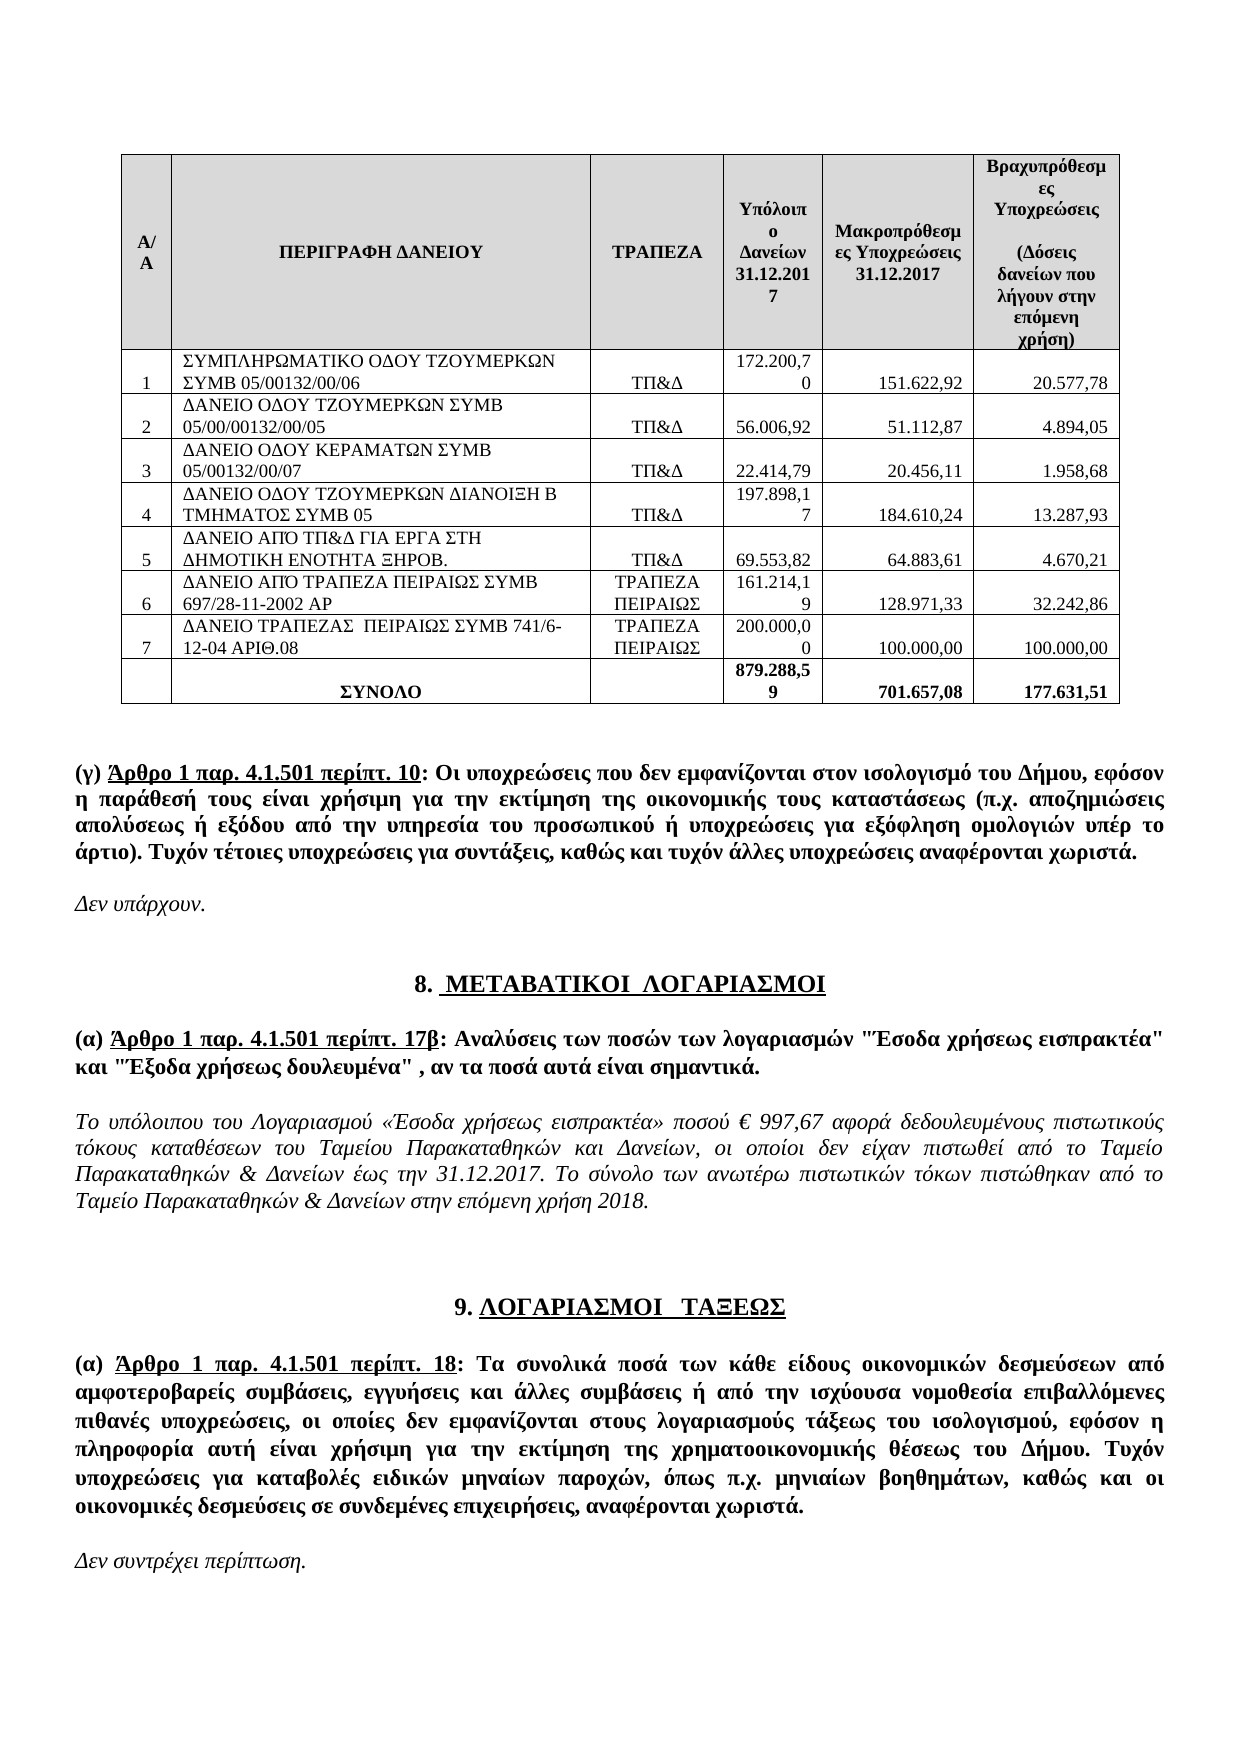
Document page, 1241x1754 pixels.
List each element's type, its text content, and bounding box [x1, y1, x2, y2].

text 8. ΜΕΤΑΒΑΤΙΚΟΙ ΛΟΓΑΡΙΑΣΜΟΙ [75, 969, 1165, 998]
table_header ΤΡΑΠΕΖΑ [591, 155, 723, 349]
table_header Μακροπρόθεσμες Υποχρεώσεις 31.12.2017 [823, 155, 973, 349]
table_cell 151.622,92 [823, 350, 973, 393]
table_cell 184.610,24 [823, 483, 973, 526]
table_cell 20.456,11 [823, 439, 973, 482]
table_header Βραχυπρόθεσμες Υποχρεώσεις (Δόσεις δανείων που λήγουν στην επόμενη χρήση) [974, 155, 1119, 349]
table_cell 100.000,00 [823, 615, 973, 658]
table_cell 3 [122, 439, 171, 482]
table_cell 200.000,00 [724, 615, 822, 658]
text (γ) Άρθρο 1 παρ. 4.1.501 περίπτ. 10: Οι υποχρεώσεις που δεν εμφανίζονται στον ισολογισμό του Δήμου, εφόσον η παράθεσή τους είναι χρήσιμη για την εκτίμηση της οικονομικής τους καταστάσεως (π.χ. αποζημιώσεις απολύσεως ή εξόδου από την υπηρεσία του προσωπικού ή υποχρεώσεις για εξόφληση ομολογιών υπέρ το άρτιο). Τυχόν τέτοιες υποχρεώσεις για συντάξεις, καθώς και τυχόν άλλες υποχρεώσεις αναφέρονται χωριστά. [75, 759, 1165, 864]
table_cell 161.214,19 [724, 571, 822, 614]
table_cell ΔΑΝΕΙΟ ΑΠΌ ΤΠ&Δ ΓΙΑ ΕΡΓΑ ΣΤΗ ΔΗΜΟΤΙΚΗ ΕΝΟΤΗΤΑ ΞΗΡΟΒ. [172, 527, 590, 570]
table_cell ΤΠ&Δ [591, 394, 723, 437]
table_cell 56.006,92 [724, 394, 822, 437]
table_cell 32.242,86 [974, 571, 1119, 614]
table_cell 4 [122, 483, 171, 526]
table_cell 4.670,21 [974, 527, 1119, 570]
text Δεν συντρέχει περίπτωση. [75, 1547, 1165, 1573]
table_cell 6 [122, 571, 171, 614]
text (α) Άρθρο 1 παρ. 4.1.501 περίπτ. 18: Τα συνολικά ποσά των κάθε είδους οικονομικών δεσμεύσεων από αμφοτεροβαρείς συμβάσεις, εγγυήσεις και άλλες συμβάσεις ή από την ισχύουσα νομοθεσία επιβαλλόμενες πιθανές υποχρεώσεις, οι οποίες δεν εμφανίζονται στους λογαριασμούς τάξεως του ισολογισμού, εφόσον η πληροφορία αυτή είναι χρήσιμη για την εκτίμηση της χρηματοοικονομικής θέσεως του Δήμου. Τυχόν υποχρεώσεις για καταβολές ειδικών μηναίων παροχών, όπως π.χ. μηνιαίων βοηθημάτων, καθώς και οι οικονομικές δεσμεύσεις σε συνδεμένες επιχειρήσεις, αναφέρονται χωριστά. [75, 1350, 1165, 1518]
table_cell 51.112,87 [823, 394, 973, 437]
table_cell 7 [122, 615, 171, 658]
table_cell ΣΥΝΟΛΟ [172, 659, 590, 702]
text Δεν υπάρχουν. [75, 890, 1165, 917]
table_cell 1 [122, 350, 171, 393]
table_cell ΤΠ&Δ [591, 350, 723, 393]
table_cell [122, 659, 171, 702]
table_cell ΤΠ&Δ [591, 439, 723, 482]
table_cell 13.287,93 [974, 483, 1119, 526]
table_cell 20.577,78 [974, 350, 1119, 393]
text Το υπόλοιπου του Λογαριασμού «Έσοδα χρήσεως εισπρακτέα» ποσού € 997,67 αφορά δεδουλευμένους πιστωτικούς τόκους καταθέσεων του Ταμείου Παρακαταθηκών και Δανείων, οι οποίοι δεν είχαν πιστωθεί από το Ταμείο Παρακαταθηκών & Δανείων έως την 31.12.2017. Το σύνολο των ανωτέρω πιστωτικών τόκων πιστώθηκαν από το Ταμείο Παρακαταθηκών & Δανείων στην επόμενη χρήση 2018. [75, 1108, 1165, 1213]
table_cell 172.200,70 [724, 350, 822, 393]
table_cell 4.894,05 [974, 394, 1119, 437]
table_cell ΔΑΝΕΙΟ ΟΔΟΥ ΤΖΟΥΜΕΡΚΩΝ ΔΙΑΝΟΙΞΗ Β ΤΜΗΜΑΤΟΣ ΣΥΜΒ 05 [172, 483, 590, 526]
table_cell ΔΑΝΕΙΟ ΑΠΌ ΤΡΑΠΕΖΑ ΠΕΙΡΑΙΩΣ ΣΥΜΒ 697/28-11-2002 ΑΡ [172, 571, 590, 614]
table_cell 64.883,61 [823, 527, 973, 570]
table_cell 69.553,82 [724, 527, 822, 570]
table_header ΠΕΡΙΓΡΑΦΗ ΔΑΝΕΙΟΥ [172, 155, 590, 349]
table_cell 1.958,68 [974, 439, 1119, 482]
table_cell 879.288,59 [724, 659, 822, 702]
table_cell ΤΡΑΠΕΖΑ ΠΕΙΡΑΙΩΣ [591, 571, 723, 614]
table_cell 197.898,17 [724, 483, 822, 526]
table_cell ΔΑΝΕΙΟ ΤΡΑΠΕΖΑΣ ΠΕΙΡΑΙΩΣ ΣΥΜΒ 741/6-12-04 ΑΡΙΘ.08 [172, 615, 590, 658]
table_header Υπόλοιπο Δανείων 31.12.2017 [724, 155, 822, 349]
table_cell 100.000,00 [974, 615, 1119, 658]
table_cell [591, 659, 723, 702]
table_cell ΔΑΝΕΙΟ ΟΔΟΥ ΚΕΡΑΜΑΤΩΝ ΣΥΜΒ 05/00132/00/07 [172, 439, 590, 482]
text 9. ΛΟΓΑΡΙΑΣΜΟΙ ΤΑΞΕΩΣ [75, 1292, 1165, 1321]
table_cell ΣΥΜΠΛΗΡΩΜΑΤΙΚΟ ΟΔΟΥ ΤΖΟΥΜΕΡΚΩΝ ΣΥΜΒ 05/00132/00/06 [172, 350, 590, 393]
table_cell ΤΡΑΠΕΖΑ ΠΕΙΡΑΙΩΣ [591, 615, 723, 658]
table_cell 5 [122, 527, 171, 570]
table_cell 177.631,51 [974, 659, 1119, 702]
table_cell 22.414,79 [724, 439, 822, 482]
table_cell 128.971,33 [823, 571, 973, 614]
table_header Α/Α [122, 155, 171, 349]
table_cell ΤΠ&Δ [591, 483, 723, 526]
table_cell ΔΑΝΕΙΟ ΟΔΟΥ ΤΖΟΥΜΕΡΚΩΝ ΣΥΜΒ 05/00/00132/00/05 [172, 394, 590, 437]
table_cell ΤΠ&Δ [591, 527, 723, 570]
table_cell 2 [122, 394, 171, 437]
text (α) Άρθρο 1 παρ. 4.1.501 περίπτ. 17β: Αναλύσεις των ποσών των λογαριασμών "Έσοδα χρήσεως εισπρακτέα" και "Έξοδα χρήσεως δουλευμένα" , αν τα ποσά αυτά είναι σημαντικά. [75, 1024, 1165, 1079]
table_cell 701.657,08 [823, 659, 973, 702]
